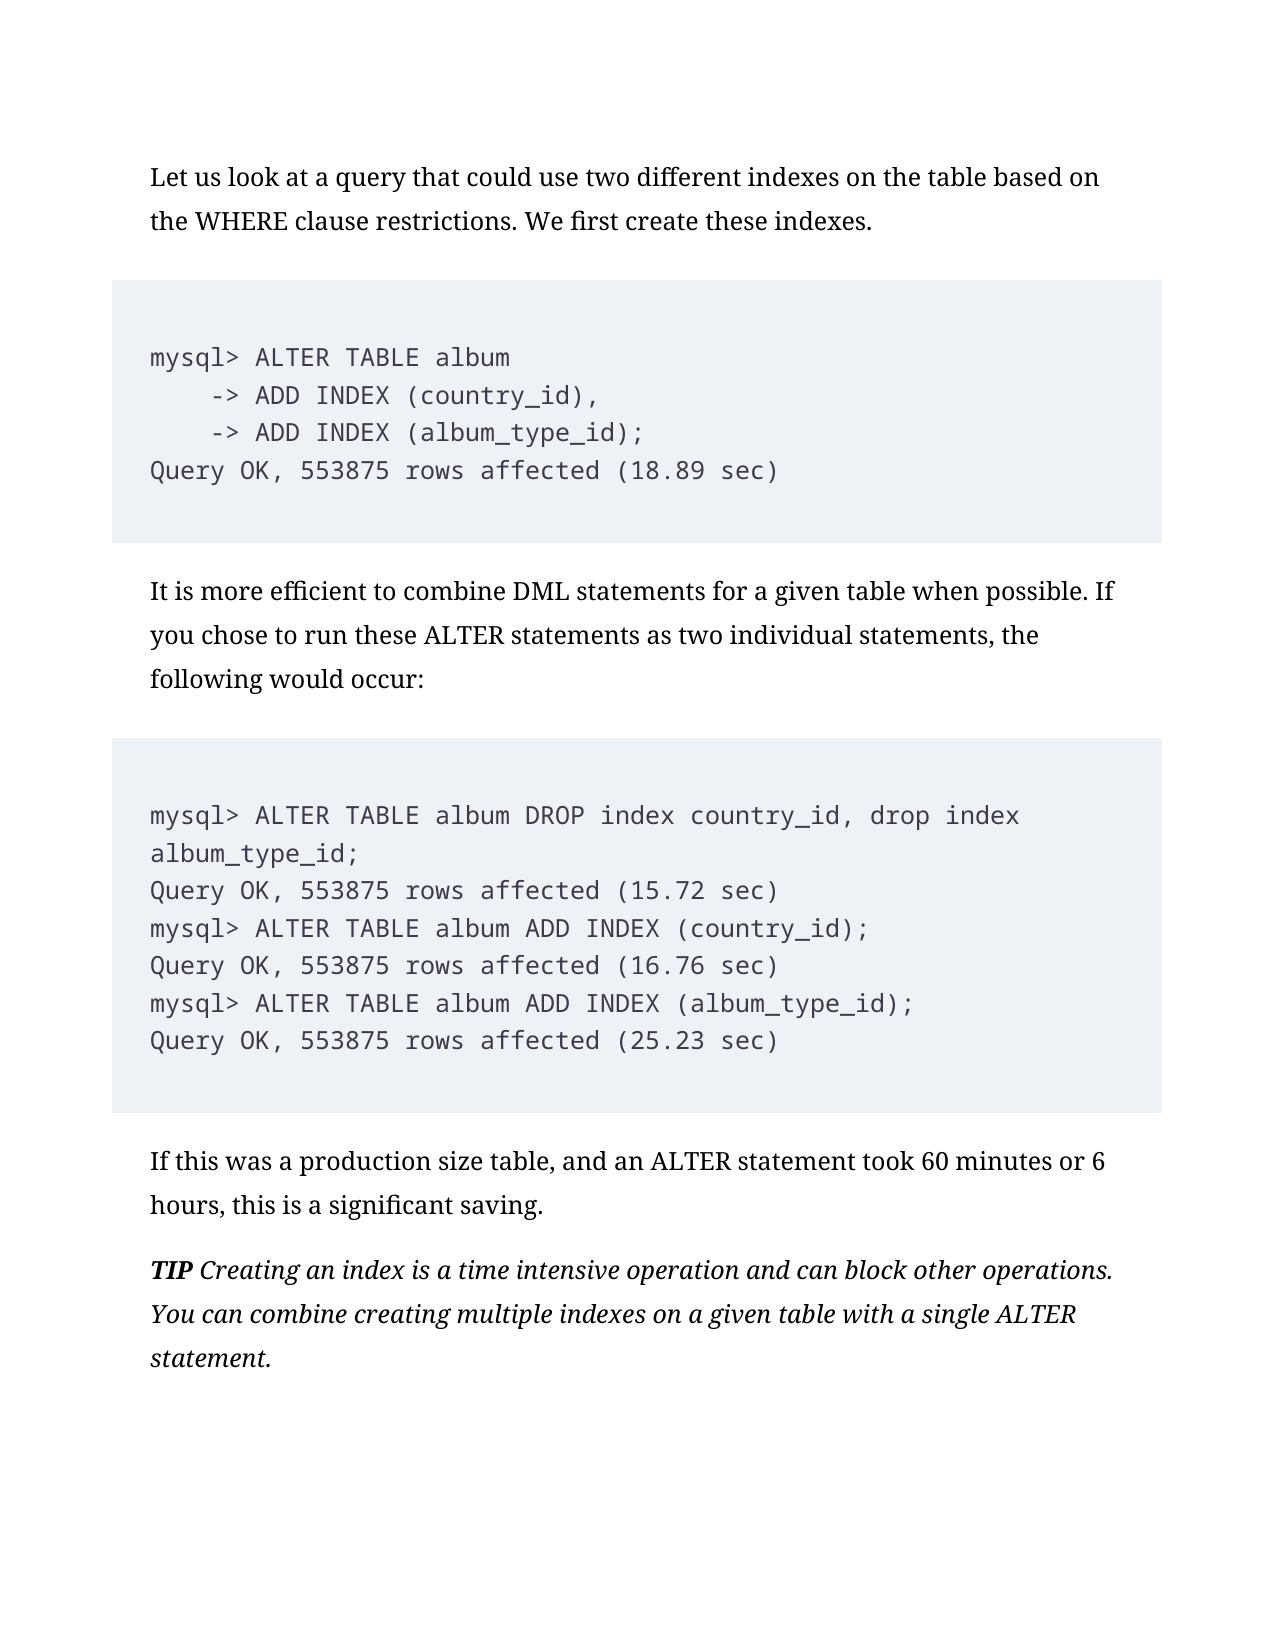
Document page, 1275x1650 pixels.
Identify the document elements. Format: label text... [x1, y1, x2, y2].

text TIP Creating an index is a time intensive operation and can block other operations. You can combine creating multiple indexes on a given table with a single ALTER statement. [150, 1243, 1125, 1374]
text It is more efficient to combine DML statements for a given table when possible. If you chose to run these ALTER statements as two individual statements, the following would occur: [150, 564, 1125, 695]
text mysql> ALTER TABLE album DROP index country_id, drop index album_type_id; Query OK, 553875 rows affected (15.72 sec) mysql> ALTER TABLE album ADD INDEX (country_id); Query OK, 553875 rows affected (16.76 sec) mysql> ALTER TABLE album ADD INDEX (album_type_id); Query OK, 553875 rows affected (25.23 sec) [112, 738, 1162, 1113]
text Let us look at a query that could use two different indexes on the table based on the WHERE clause restrictions. We first create these indexes. [150, 150, 1125, 237]
text If this was a production size table, and an ALTER statement took 60 minutes or 6 hours, this is a significant saving. [150, 1134, 1125, 1222]
text mysql> ALTER TABLE album -> ADD INDEX (country_id), -> ADD INDEX (album_type_id); Query OK, 553875 rows affected (18.89 sec) [112, 280, 1162, 543]
